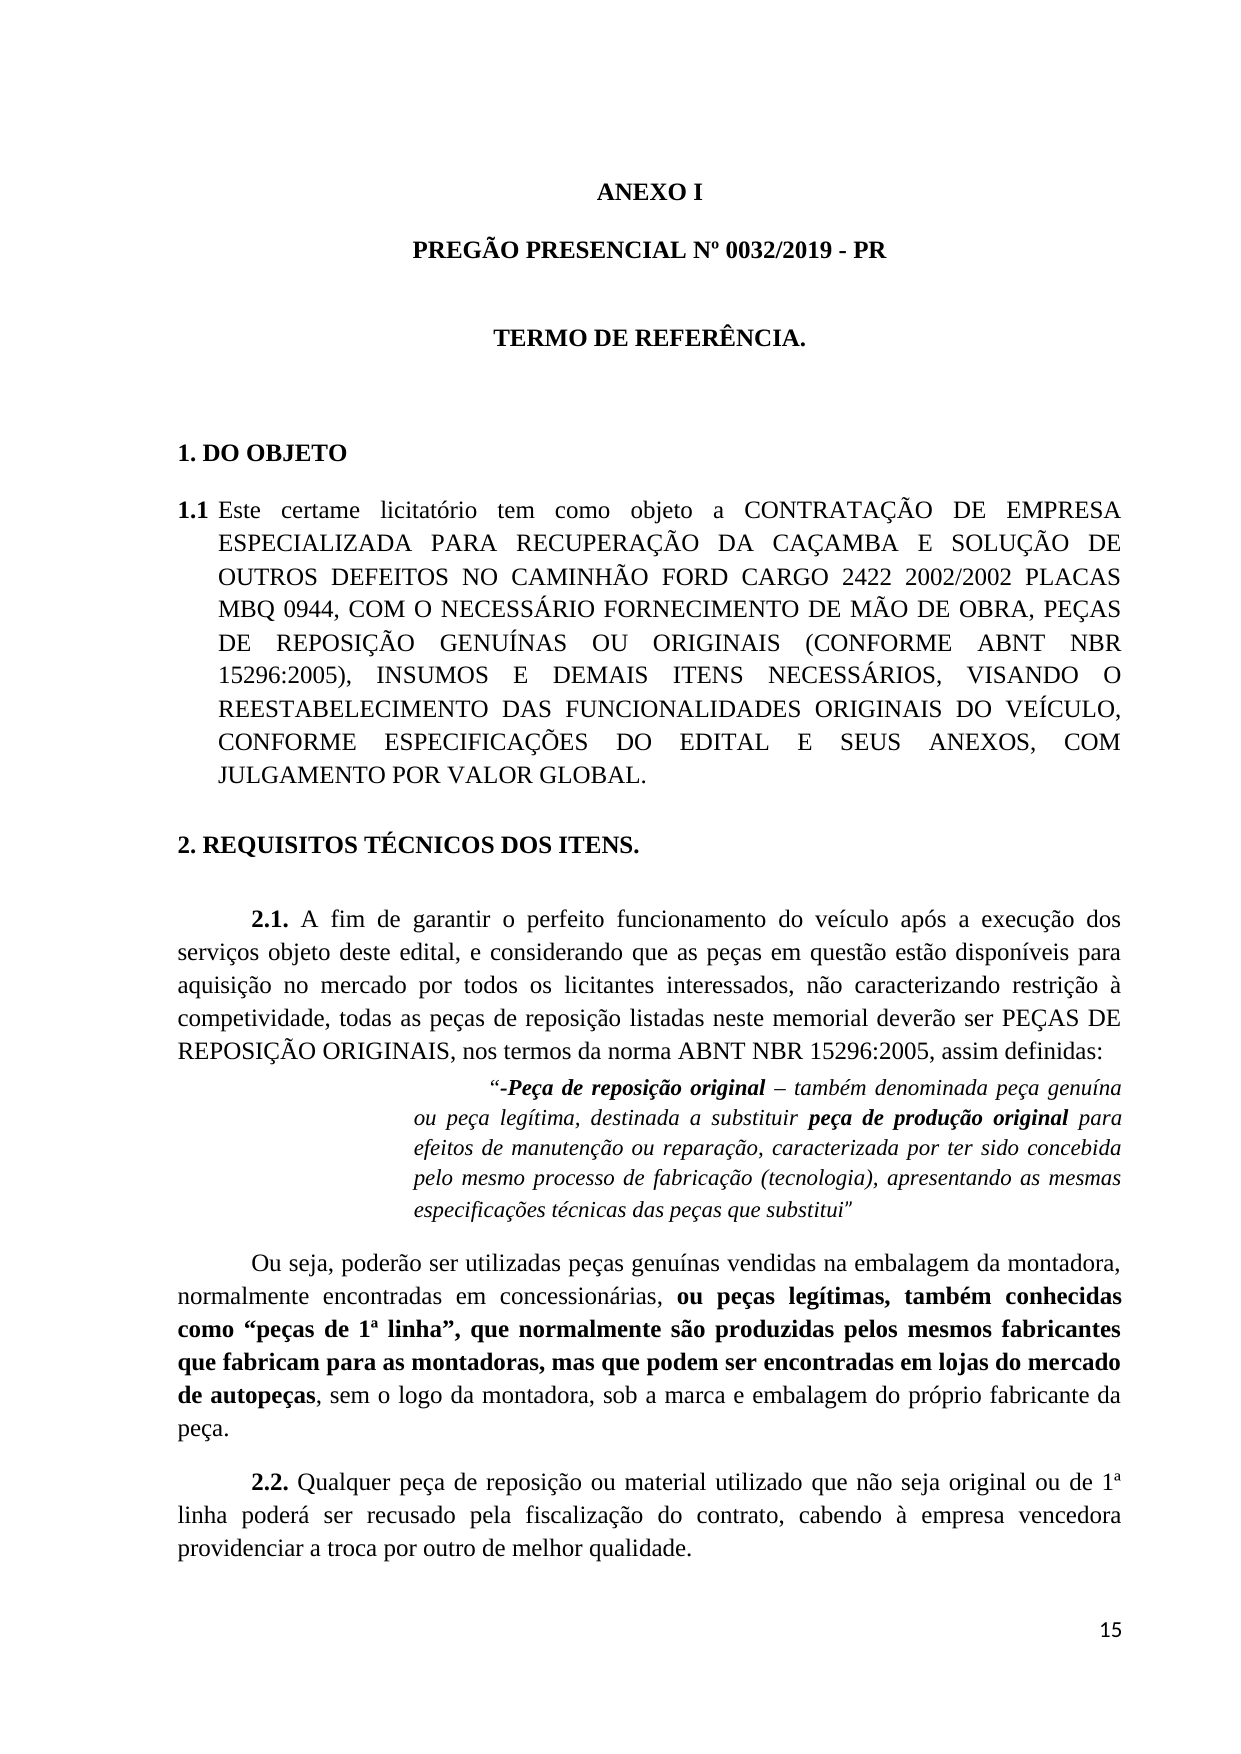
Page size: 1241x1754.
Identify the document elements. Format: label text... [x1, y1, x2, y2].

text Ou seja, poderão ser utilizadas peças genuínas vendidas na embalagem da montadora, normalmente encontradas em concessionárias, ou peças legítimas, também conhecidas como “peças de 1ª linha”, que normalmente são produzidas pelos mesmos fabricantes que fabricam para as montadoras, mas que podem ser encontradas em lojas do mercado de autopeças, sem o logo da montadora, sob a marca e embalagem do próprio fabricante da peça. [177, 1248, 1122, 1442]
text TERMO DE REFERÊNCIA. [177, 323, 1122, 352]
text 2. REQUISITOS TÉCNICOS DOS ITENS. [177, 830, 1122, 859]
text PREGÃO PRESENCIAL Nº 0032/2019 - PR [177, 235, 1122, 264]
text 2.2. Qualquer peça de reposição ou material utilizado que não seja original ou de 1ª linha poderá ser recusado pela fiscalização do contrato, cabendo à empresa vencedora providenciar a troca por outro de melhor qualidade. [177, 1467, 1122, 1561]
text ANEXO I [177, 177, 1122, 206]
text 2.1. A fim de garantir o perfeito funcionamento do veículo após a execução dos serviços objeto deste edital, e considerando que as peças em questão estão disponíveis para aquisição no mercado por todos os licitantes interessados, não caracterizando restrição à competividade, todas as peças de reposição listadas neste memorial deverão ser PEÇAS DE REPOSIÇÃO ORIGINAIS, nos termos da norma ABNT NBR 15296:2005, assim definidas: [177, 904, 1122, 1065]
text “-Peça de reposição original – também denominada peça genuína ou peça legítima, destinada a substituir peça de produção original para efeitos de manutenção ou reparação, caracterizada por ter sido concebida pelo mesmo processo de fabricação (tecnologia), apresentando as mesmas especificações técnicas das peças que substitui” [413, 1073, 1122, 1223]
list Este certame licitatório tem como objeto a CONTRATAÇÃO DE EMPRESA ESPECIALIZADA PARA RECUPERAÇÃO DA CAÇAMBA E SOLUÇÃO DE OUTROS DEFEITOS NO CAMINHÃO FORD CARGO 2422 2002/2002 PLACAS MBQ 0944, COM O NECESSÁRIO FORNECIMENTO DE MÃO DE OBRA, PEÇAS DE REPOSIÇÃO GENUÍNAS OU ORIGINAIS (CONFORME ABNT NBR 15296:2005), INSUMOS E DEMAIS ITENS NECESSÁRIOS, VISANDO O REESTABELECIMENTO DAS FUNCIONALIDADES ORIGINAIS DO VEÍCULO, CONFORME ESPECIFICAÇÕES DO EDITAL E SEUS ANEXOS, COM JULGAMENTO POR VALOR GLOBAL. [177, 496, 1122, 788]
text 1. DO OBJETO [177, 438, 1122, 467]
